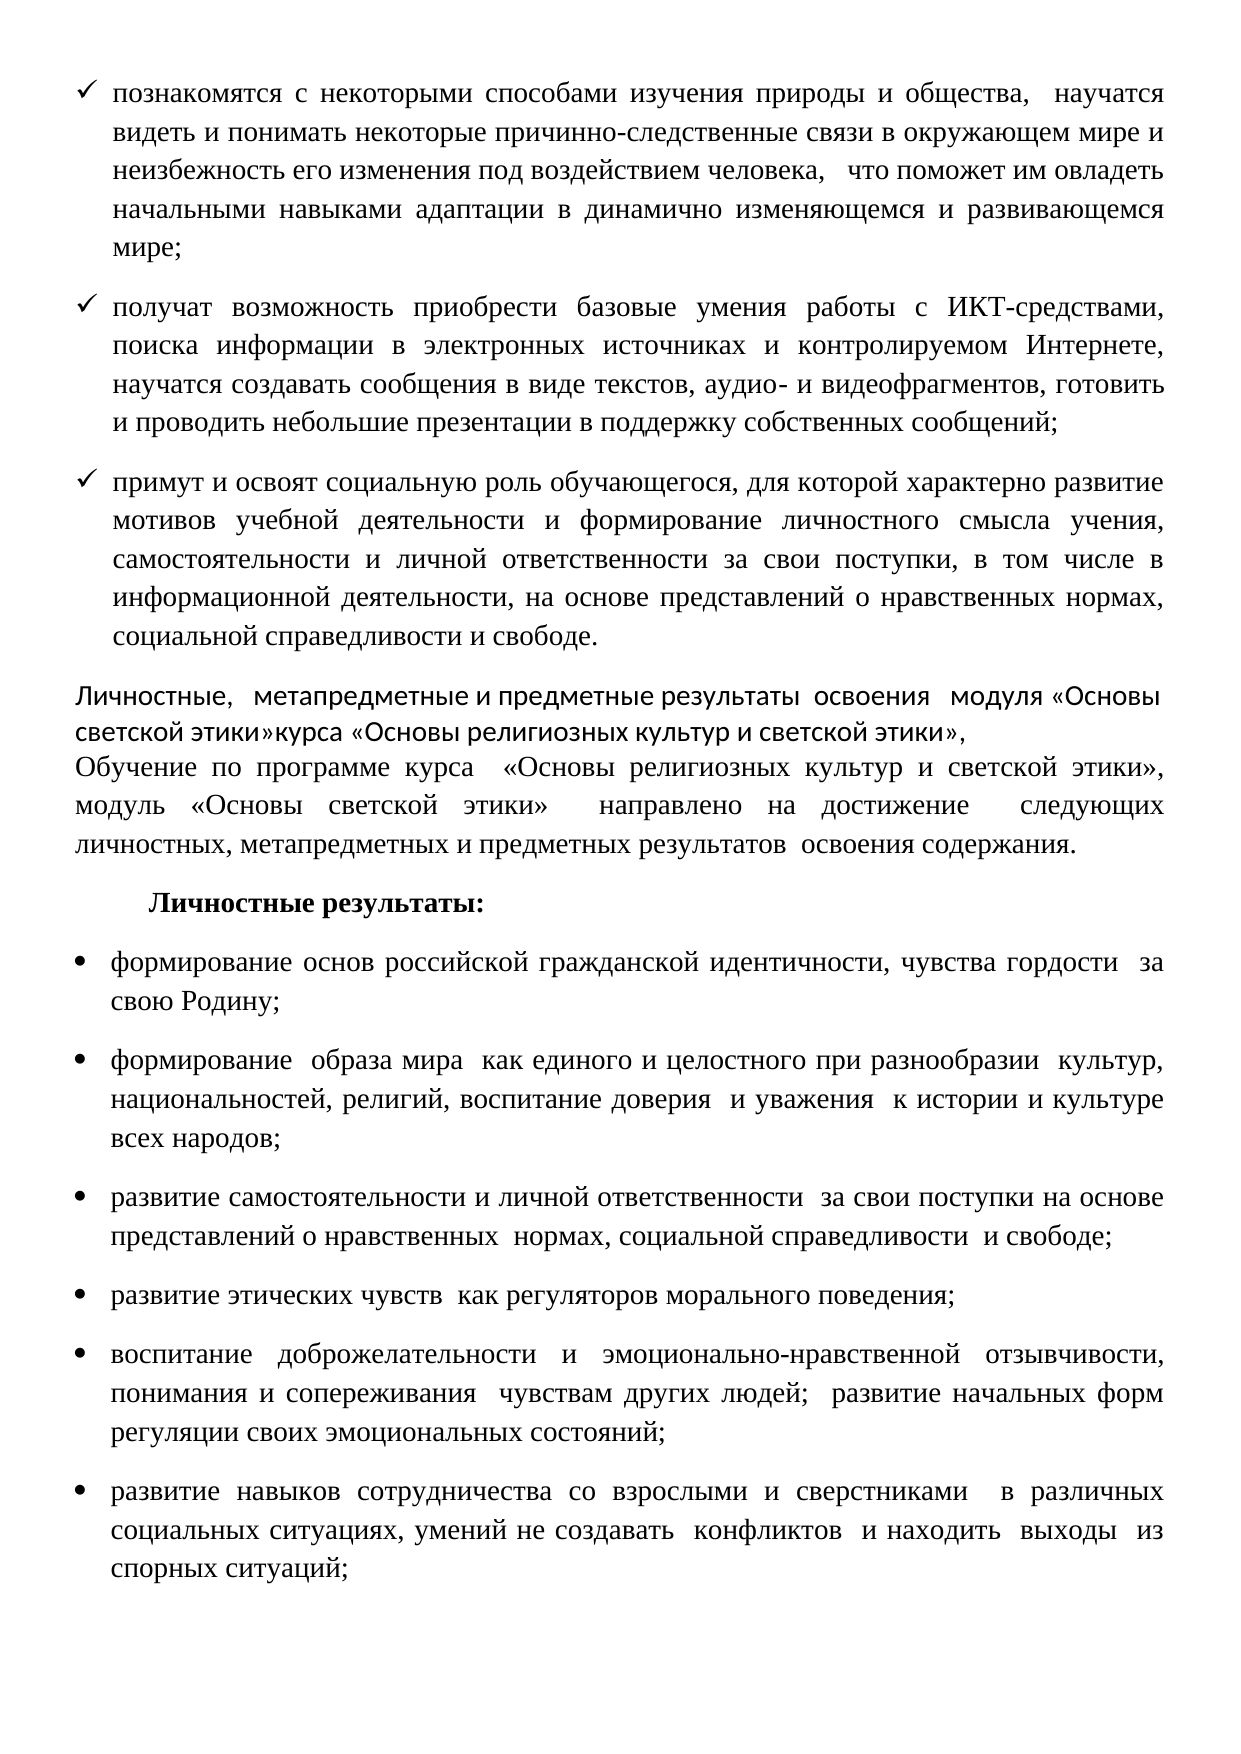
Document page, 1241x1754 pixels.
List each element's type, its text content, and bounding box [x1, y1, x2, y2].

list развитие этических чувств как регуляторов морального поведения; [75, 1277, 1165, 1311]
text Личностные результаты: [75, 885, 1165, 919]
list получат возможность приобрести базовые умения работы с ИКТ-средствами, поиска информации в электронных источниках и контролируемом Интернете, научатся создавать сообщения в виде текстов, аудио- и видеофрагментов, готовить и проводить небольшие презентации в поддержку собственных сообщений; [75, 289, 1165, 438]
list развитие навыков сотрудничества со взрослыми и сверстниками в различных социальных ситуациях, умений не создавать конфликтов и находить выходы из спорных ситуаций; [75, 1473, 1165, 1584]
list примут и освоят социальную роль обучающегося, для которой характерно развитие мотивов учебной деятельности и формирование личностного смысла учения, самостоятельности и личной ответственности за свои поступки, в том числе в информационной деятельности, на основе представлений о нравственных нормах, социальной справедливости и свободе. [75, 464, 1165, 652]
list развитие самостоятельности и личной ответственности за свои поступки на основе представлений о нравственных нормах, социальной справедливости и свободе; [75, 1179, 1165, 1251]
list формирование основ российской гражданской идентичности, чувства гордости за свою Родину; [75, 944, 1165, 1017]
text Личностные, метапредметные и предметные результаты освоения модуля «Основы светской этики»курса «Основы религиозных культур и светской этики», [75, 677, 1165, 749]
list формирование образа мира как единого и целостного при разнообразии культур, национальностей, религий, воспитание доверия и уважения к истории и культуре всех народов; [75, 1042, 1165, 1153]
list воспитание доброжелательности и эмоционально-нравственной отзывчивости, понимания и сопереживания чувствам других людей; развитие начальных форм регуляции своих эмоциональных состояний; [75, 1337, 1165, 1447]
text Обучение по программе курса «Основы религиозных культур и светской этики», модуль «Основы светской этики» направлено на достижение следующих личностных, метапредметных и предметных результатов освоения содержания. [75, 749, 1165, 859]
list познакомятся с некоторыми способами изучения природы и общества, научатся видеть и понимать некоторые причинно-следственные связи в окружающем мире и неизбежность его изменения под воздействием человека, что поможет им овладеть начальными навыками адаптации в динамично изменяющемся и развивающемся мире; [75, 75, 1165, 263]
